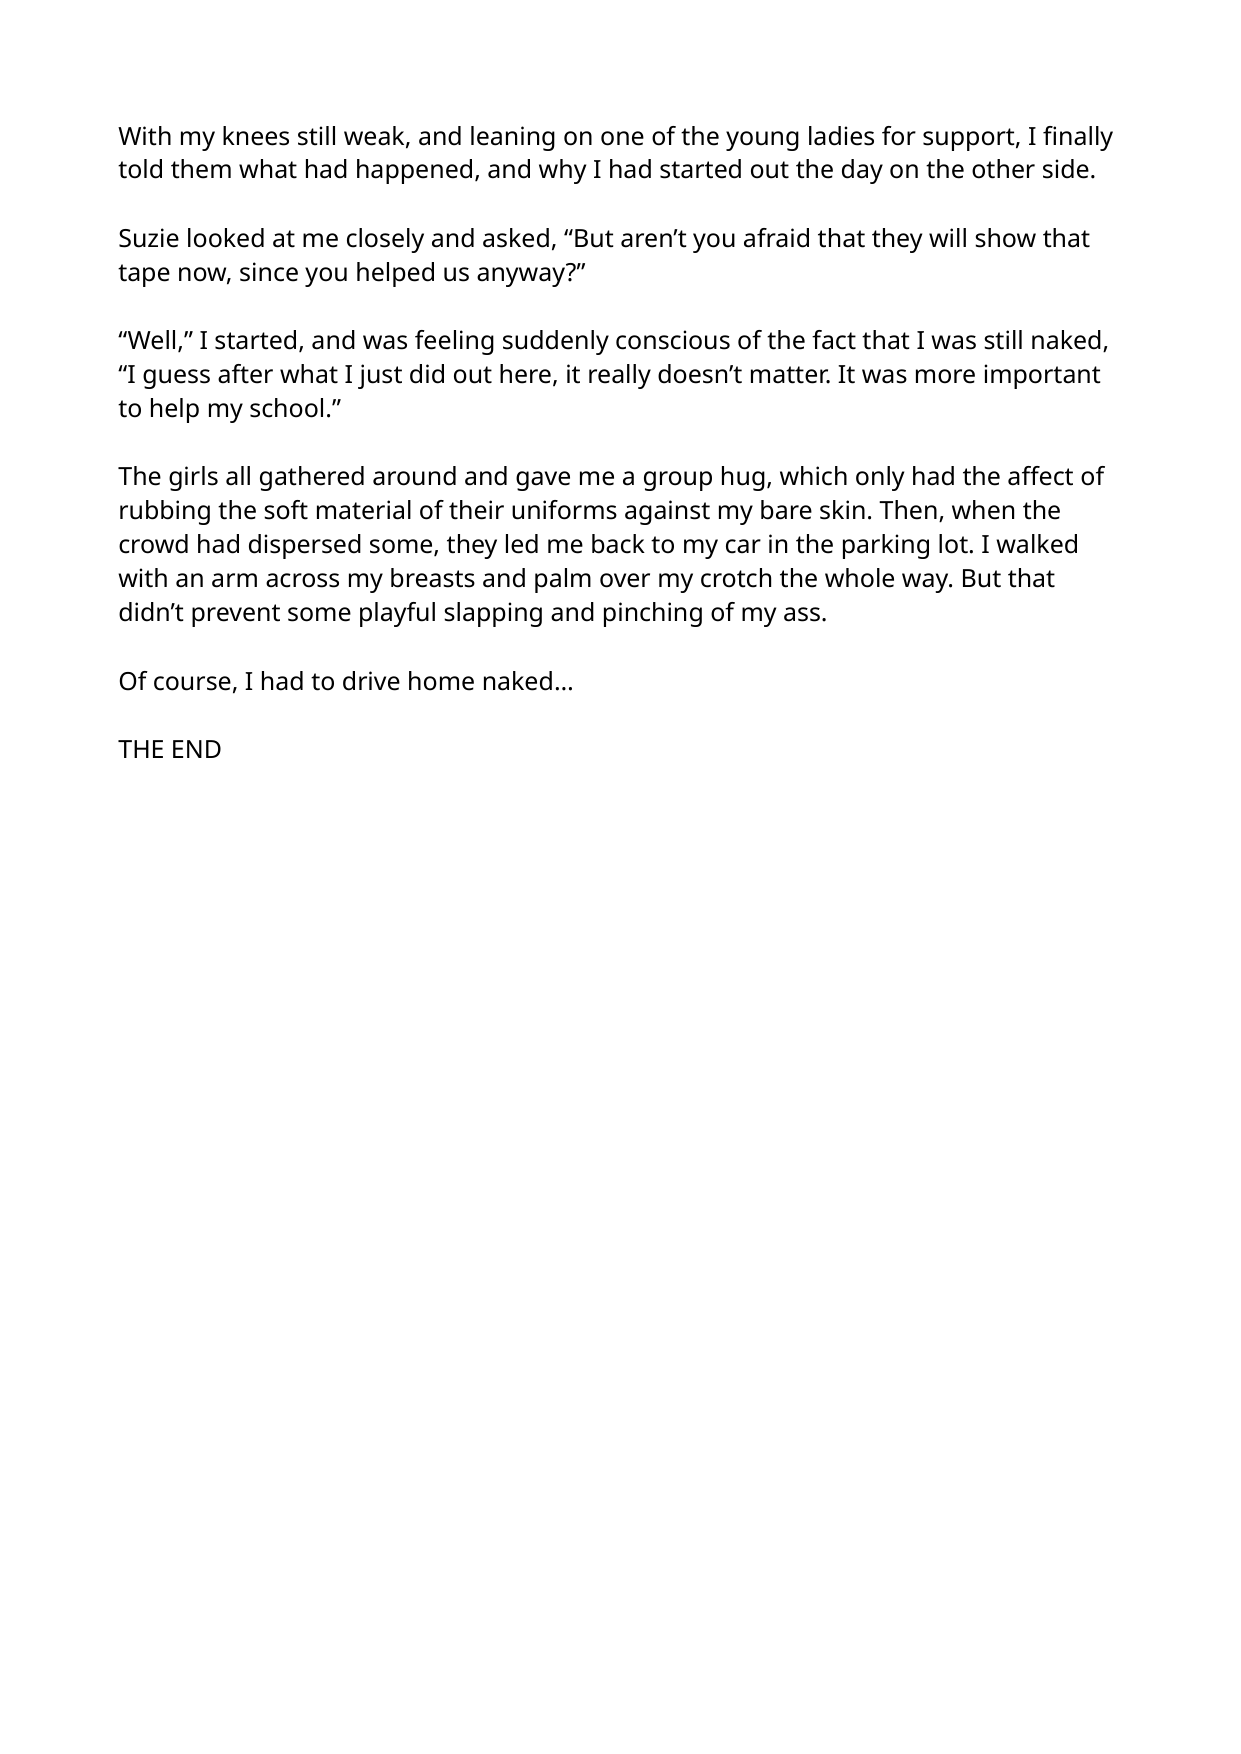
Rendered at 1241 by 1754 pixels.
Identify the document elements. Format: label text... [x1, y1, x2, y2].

text “Well,” I started, and was feeling suddenly conscious of the fact that I was still naked, “I guess after what I just did out here, it really doesn’t matter. It was more important to help my school.” [118, 322, 1122, 425]
text The girls all gathered around and gave me a group hug, which only had the affect of rubbing the soft material of their uniforms against my bare skin. Then, when the crowd had dispersed some, they led me back to my car in the parking lot. I walked with an arm across my breasts and palm over my crotch the whole way. But that didn’t prevent some playful slapping and pinching of my ass. [118, 459, 1122, 629]
text With my knees still weak, and leaning on one of the young ladies for support, I finally told them what had happened, and why I had started out the day on the other side. [118, 118, 1122, 186]
text Suzie looked at me closely and asked, “But aren’t you afraid that they will show that tape now, since you helped us anyway?” [118, 220, 1122, 288]
text Of course, I had to drive home naked… [118, 663, 1122, 697]
text THE END [118, 731, 1122, 765]
